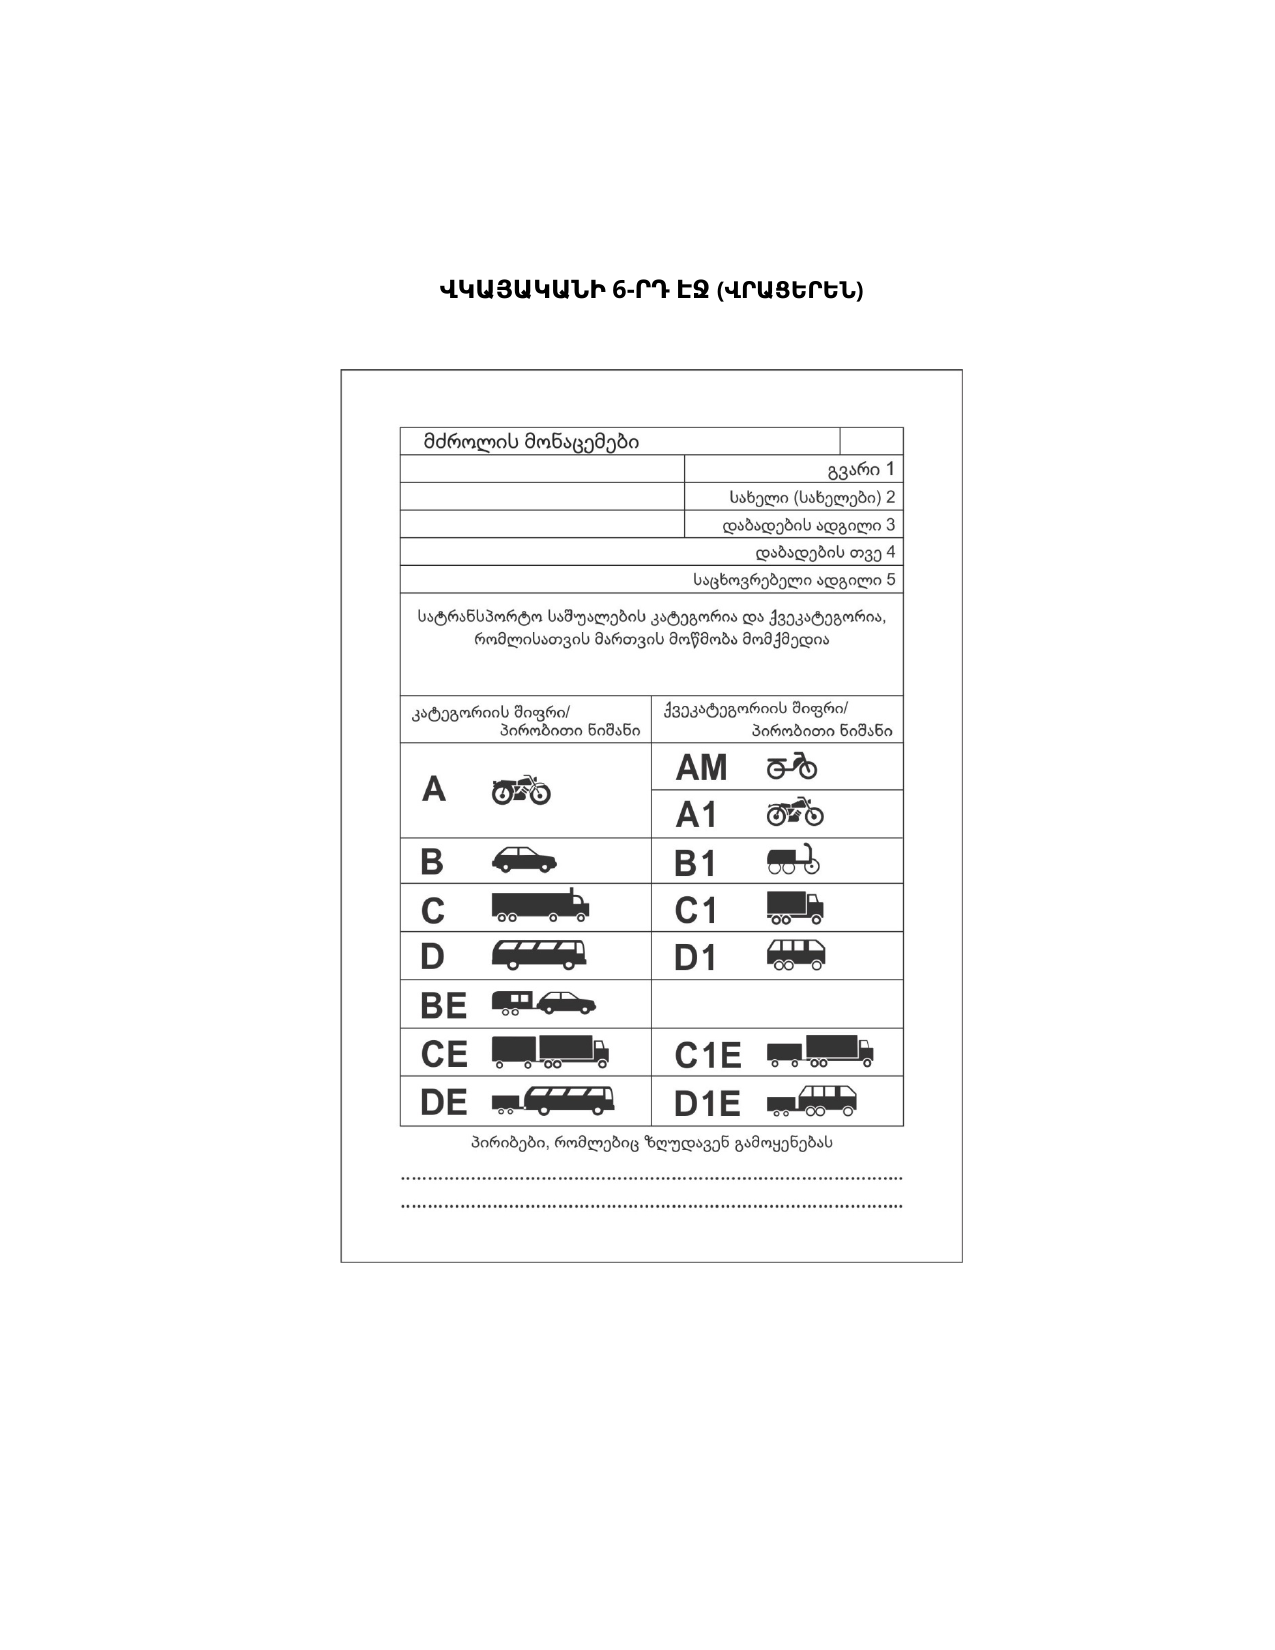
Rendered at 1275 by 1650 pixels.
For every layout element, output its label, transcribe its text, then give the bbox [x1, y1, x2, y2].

picture [340, 369, 963, 1263]
text ՎԿԱՅԱԿԱՆԻ 6-ՐԴ ԷՋ (ՎՐԱՑԵՐԵՆ) [112, 272, 1191, 306]
